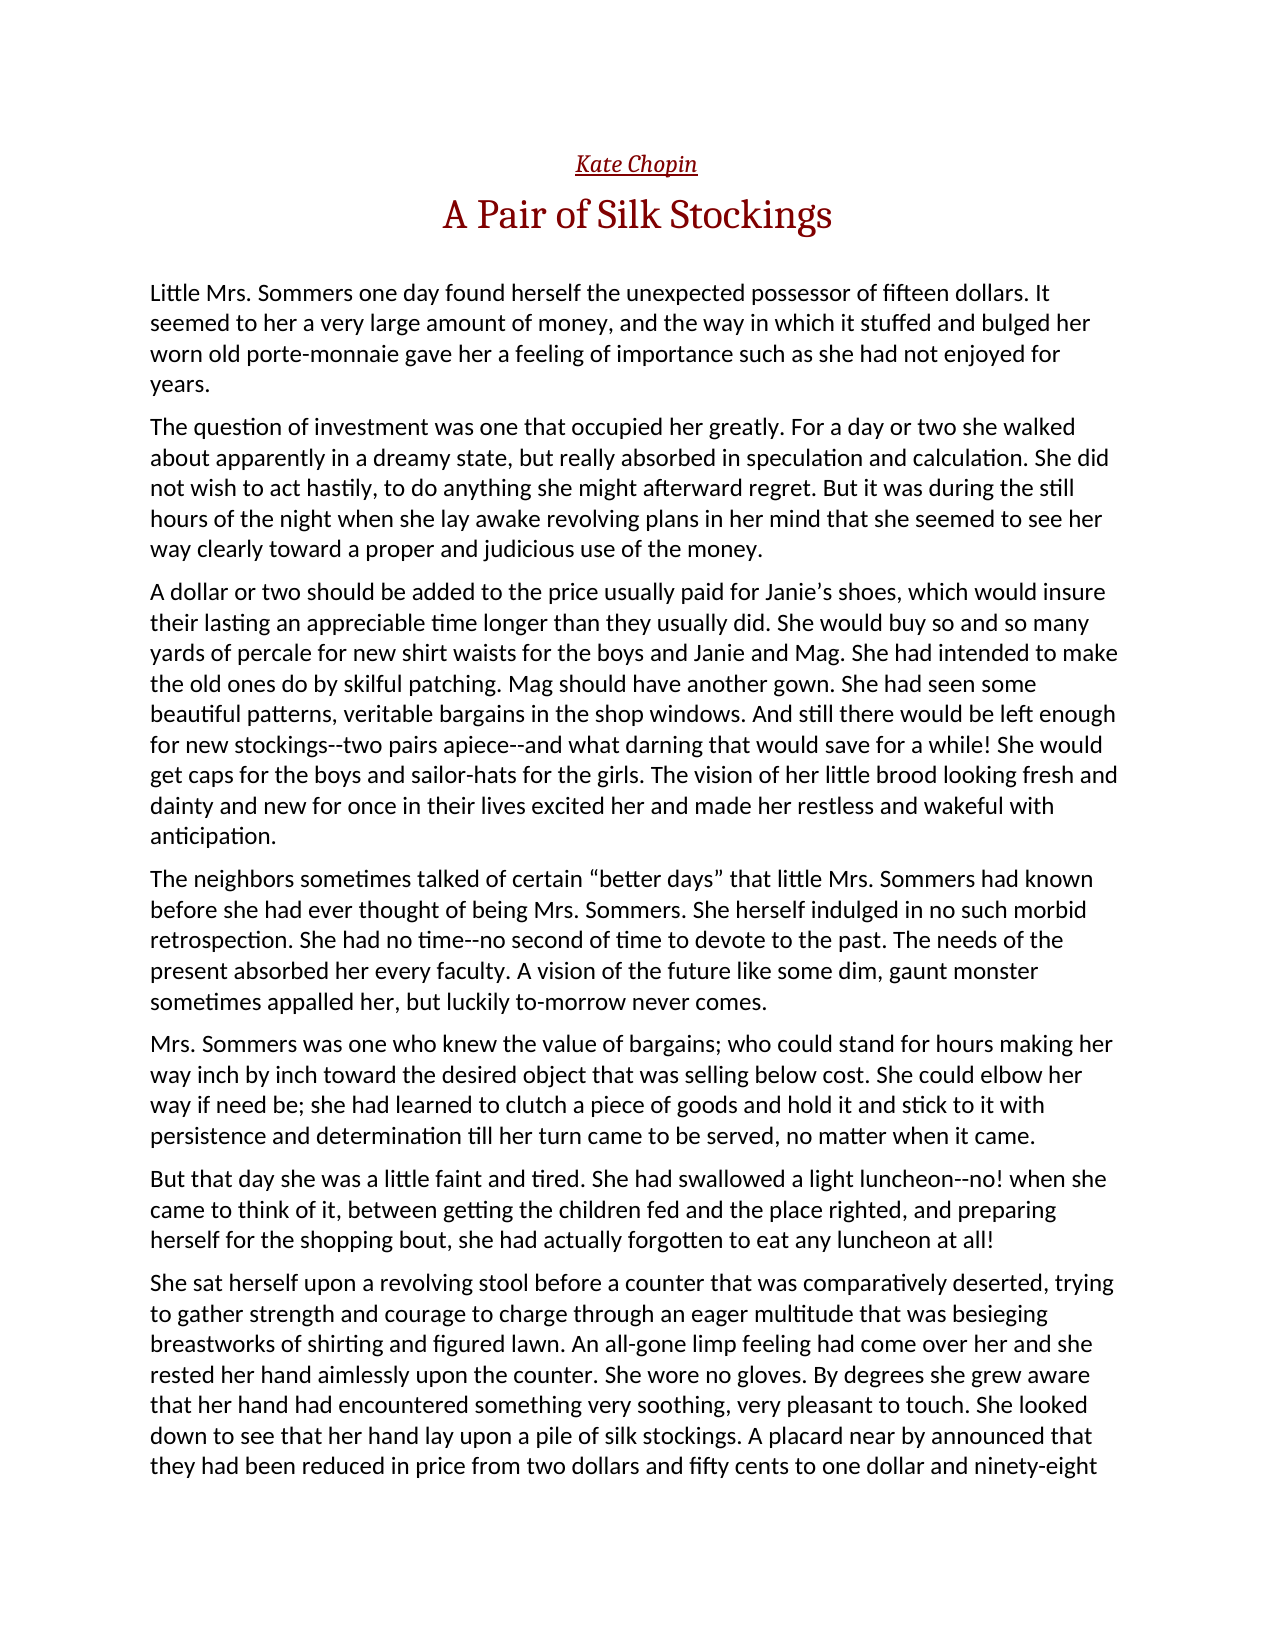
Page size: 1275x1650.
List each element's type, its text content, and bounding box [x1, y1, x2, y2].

title A Pair of Silk Stockings [150, 191, 1125, 239]
text But that day she was a little faint and tired. She had swallowed a light luncheon--no! when she came to think of it, between getting the children fed and the place righted, and preparing herself for the shopping bout, she had actually forgotten to eat any luncheon at all! [150, 1163, 1125, 1255]
text The question of investment was one that occupied her greatly. For a day or two she walked about apparently in a dreamy state, but really absorbed in speculation and calculation. She did not wish to act hastily, to do anything she might afterward regret. But it was during the still hours of the night when she lay awake revolving plans in her mind that she seemed to see her way clearly toward a proper and judicious use of the money. [150, 411, 1125, 564]
text A dollar or two should be added to the price usually paid for Janie’s shoes, which would insure their lasting an appreciable time longer than they usually did. She would buy so and so many yards of percale for new shirt waists for the boys and Janie and Mag. She had intended to make the old ones do by skilful patching. Mag should have another gown. She had seen some beautiful patterns, veritable bargains in the shop windows. And still there would be left enough for new stockings--two pairs apiece--and what darning that would save for a while! She would get caps for the boys and sailor-hats for the girls. The vision of her little brood looking fresh and dainty and new for once in their lives excited her and made her restless and wakeful with anticipation. [150, 576, 1125, 851]
text The neighbors sometimes talked of certain “better days” that little Mrs. Sommers had known before she had ever thought of being Mrs. Sommers. She herself indulged in no such morbid retrospection. She had no time--no second of time to devote to the past. The needs of the present absorbed her every faculty. A vision of the future like some dim, gaunt monster sometimes appalled her, but luckily to-morrow never comes. [150, 863, 1125, 1016]
text Little Mrs. Sommers one day found herself the unexpected possessor of fifteen dollars. It seemed to her a very large amount of money, and the way in which it stuffed and bulged her worn old porte-monnaie gave her a feeling of importance such as she had not enjoyed for years. [150, 277, 1125, 399]
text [150, 1267, 1125, 1481]
text Mrs. Sommers was one who knew the value of bargains; who could stand for hours making her way inch by inch toward the desired object that was selling below cost. She could elbow her way if need be; she had learned to clutch a piece of goods and hold it and stick to it with persistence and determination till her turn came to be served, no matter when it came. [150, 1029, 1125, 1151]
title Kate Chopin [150, 150, 1125, 179]
